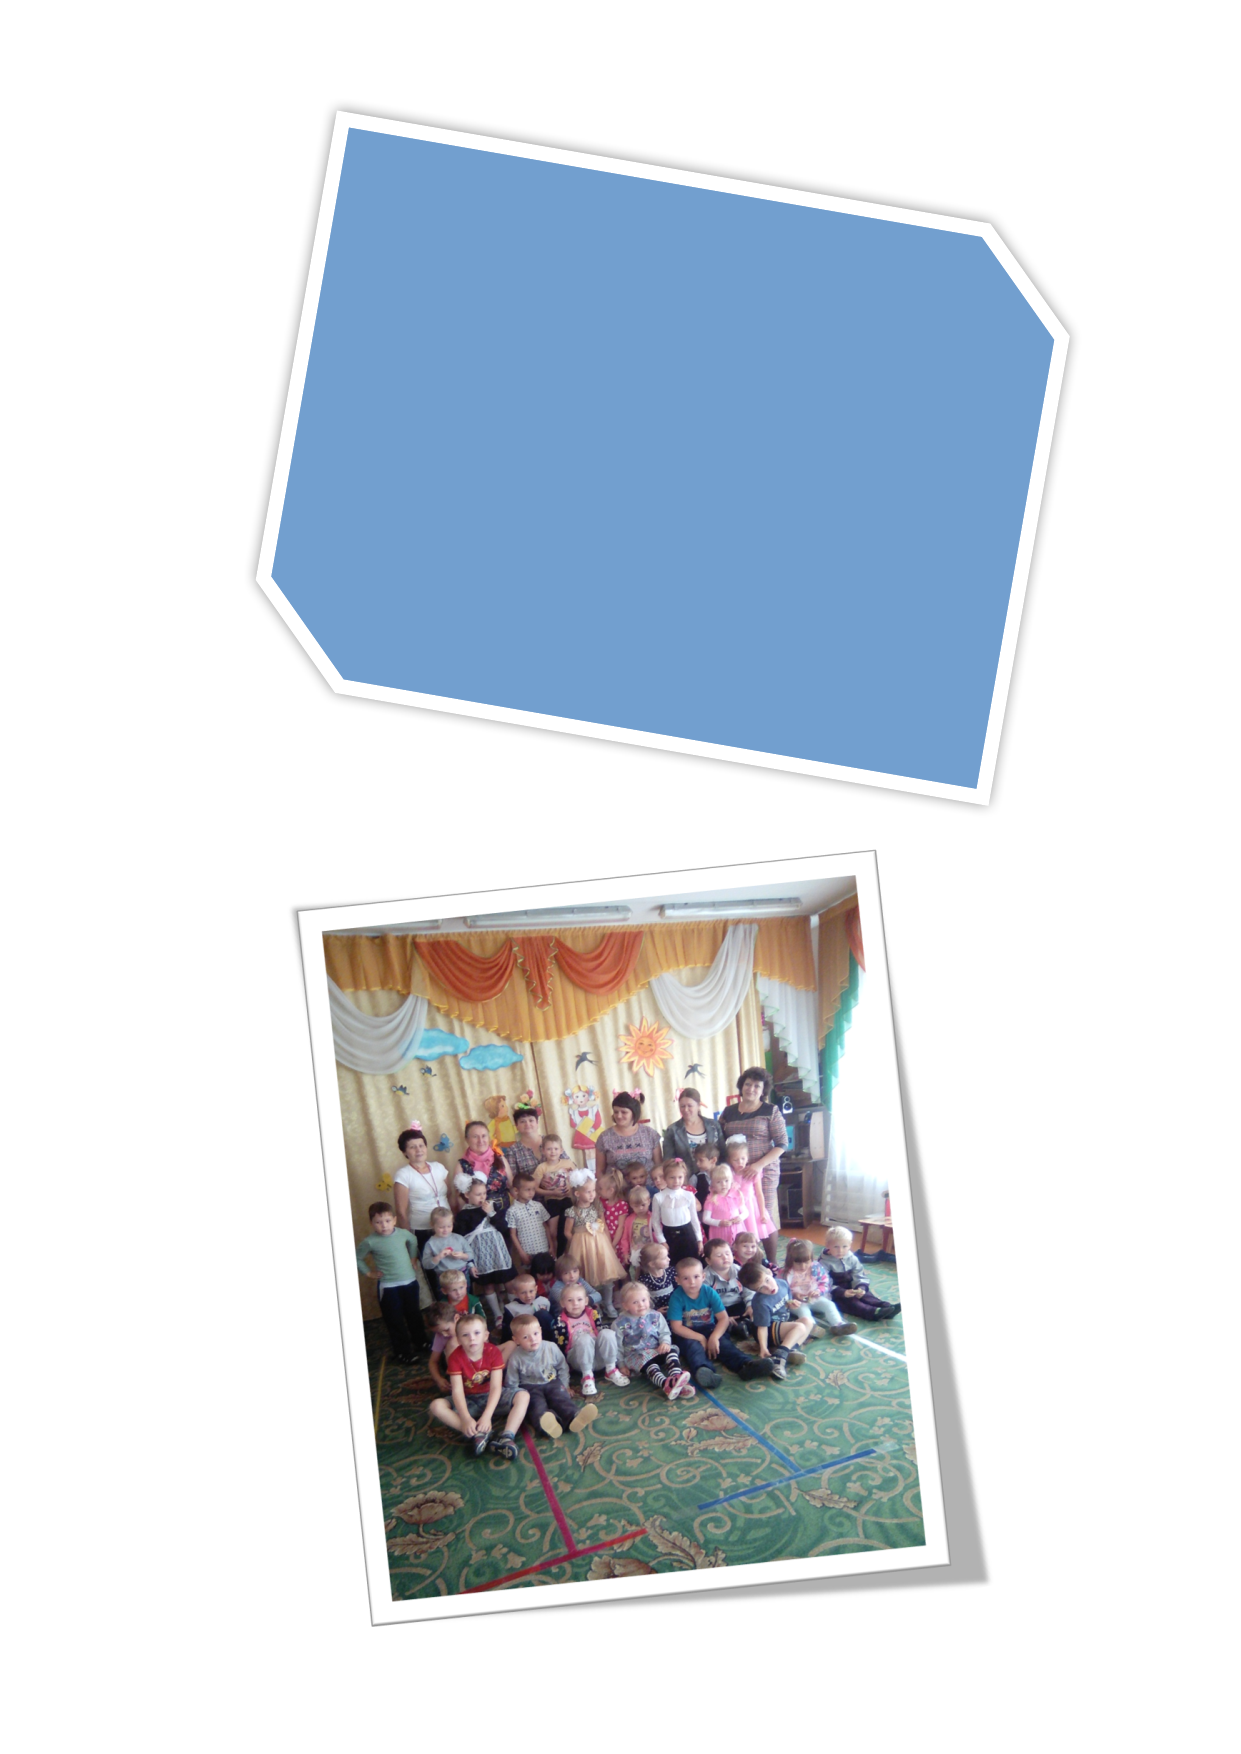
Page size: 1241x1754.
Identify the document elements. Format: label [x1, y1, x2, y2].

picture [282, 841, 995, 1630]
